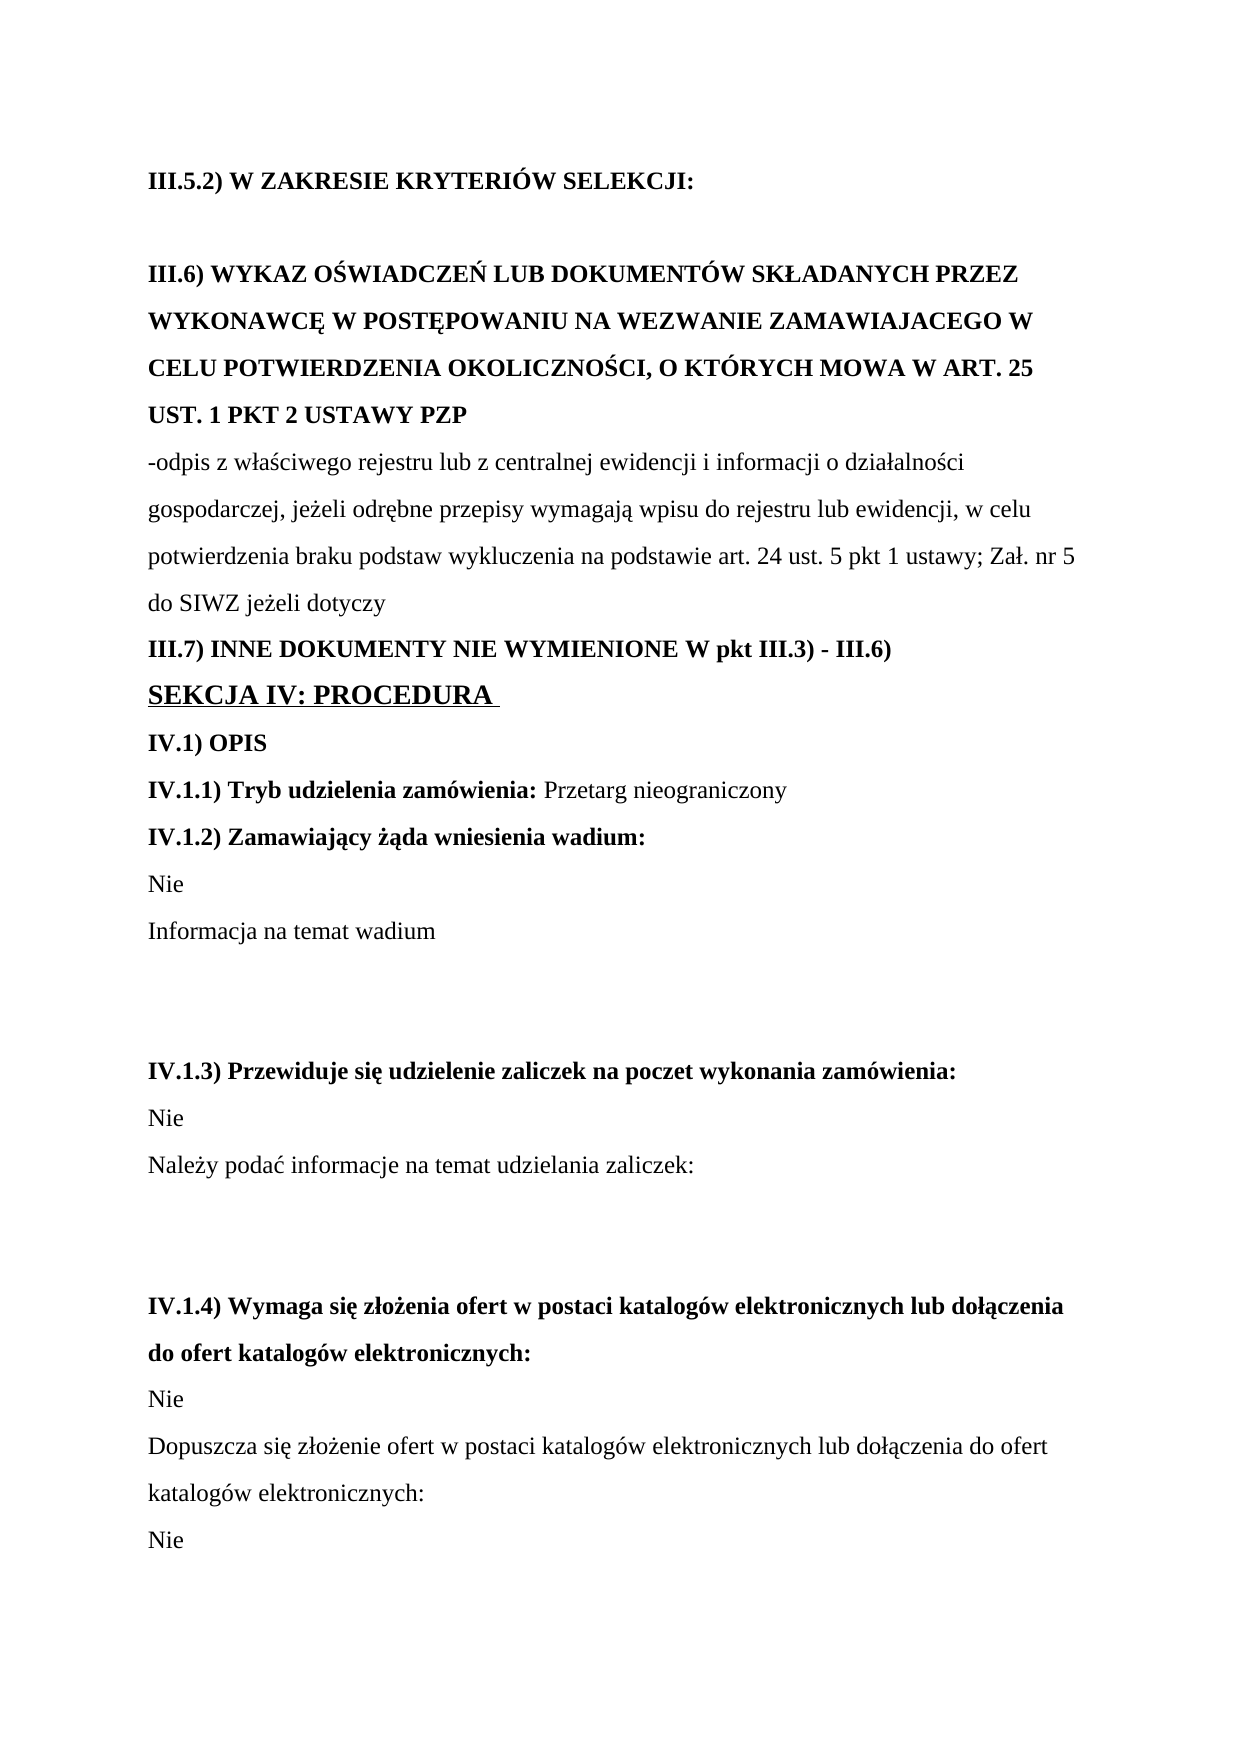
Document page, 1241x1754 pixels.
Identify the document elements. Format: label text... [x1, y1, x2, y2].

text Nie Należy podać informacje na temat udzielania zaliczek: [148, 1085, 1093, 1226]
text -odpis z właściwego rejestru lub z centralnej ewidencji i informacji o działalności gospodarczej, jeżeli odrębne przepisy wymagają wpisu do rejestru lub ewidencji, w celu potwierdzenia braku podstaw wykluczenia na podstawie art. 24 ust. 5 pkt 1 ustawy; Zał. nr 5 do SIWZ jeżeli dotyczy [148, 429, 1093, 616]
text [148, 1366, 1093, 1554]
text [148, 148, 1093, 241]
text IV.1) OPIS IV.1.1) Tryb udzielenia zamówienia: Przetarg nieograniczony IV.1.2) Zamawiający żąda wniesienia wadium: [148, 710, 1093, 851]
text III.6) WYKAZ OŚWIADCZEŃ LUB DOKUMENTÓW SKŁADANYCH PRZEZ WYKONAWCĘ W POSTĘPOWANIU NA WEZWANIE ZAMAWIAJACEGO W CELU POTWIERDZENIA OKOLICZNOŚCI, O KTÓRYCH MOWA W ART. 25 UST. 1 PKT 2 USTAWY PZP [148, 241, 1093, 429]
text IV.1.4) Wymaga się złożenia ofert w postaci katalogów elektronicznych lub dołączenia do ofert katalogów elektronicznych: [148, 1226, 1093, 1366]
text Nie Informacja na temat wadium [148, 851, 1093, 991]
text SEKCJA IV: PROCEDURA [148, 663, 1093, 710]
text III.7) INNE DOKUMENTY NIE WYMIENIONE W pkt III.3) - III.6) [148, 616, 1093, 663]
text IV.1.3) Przewiduje się udzielenie zaliczek na poczet wykonania zamówienia: [148, 991, 1093, 1085]
